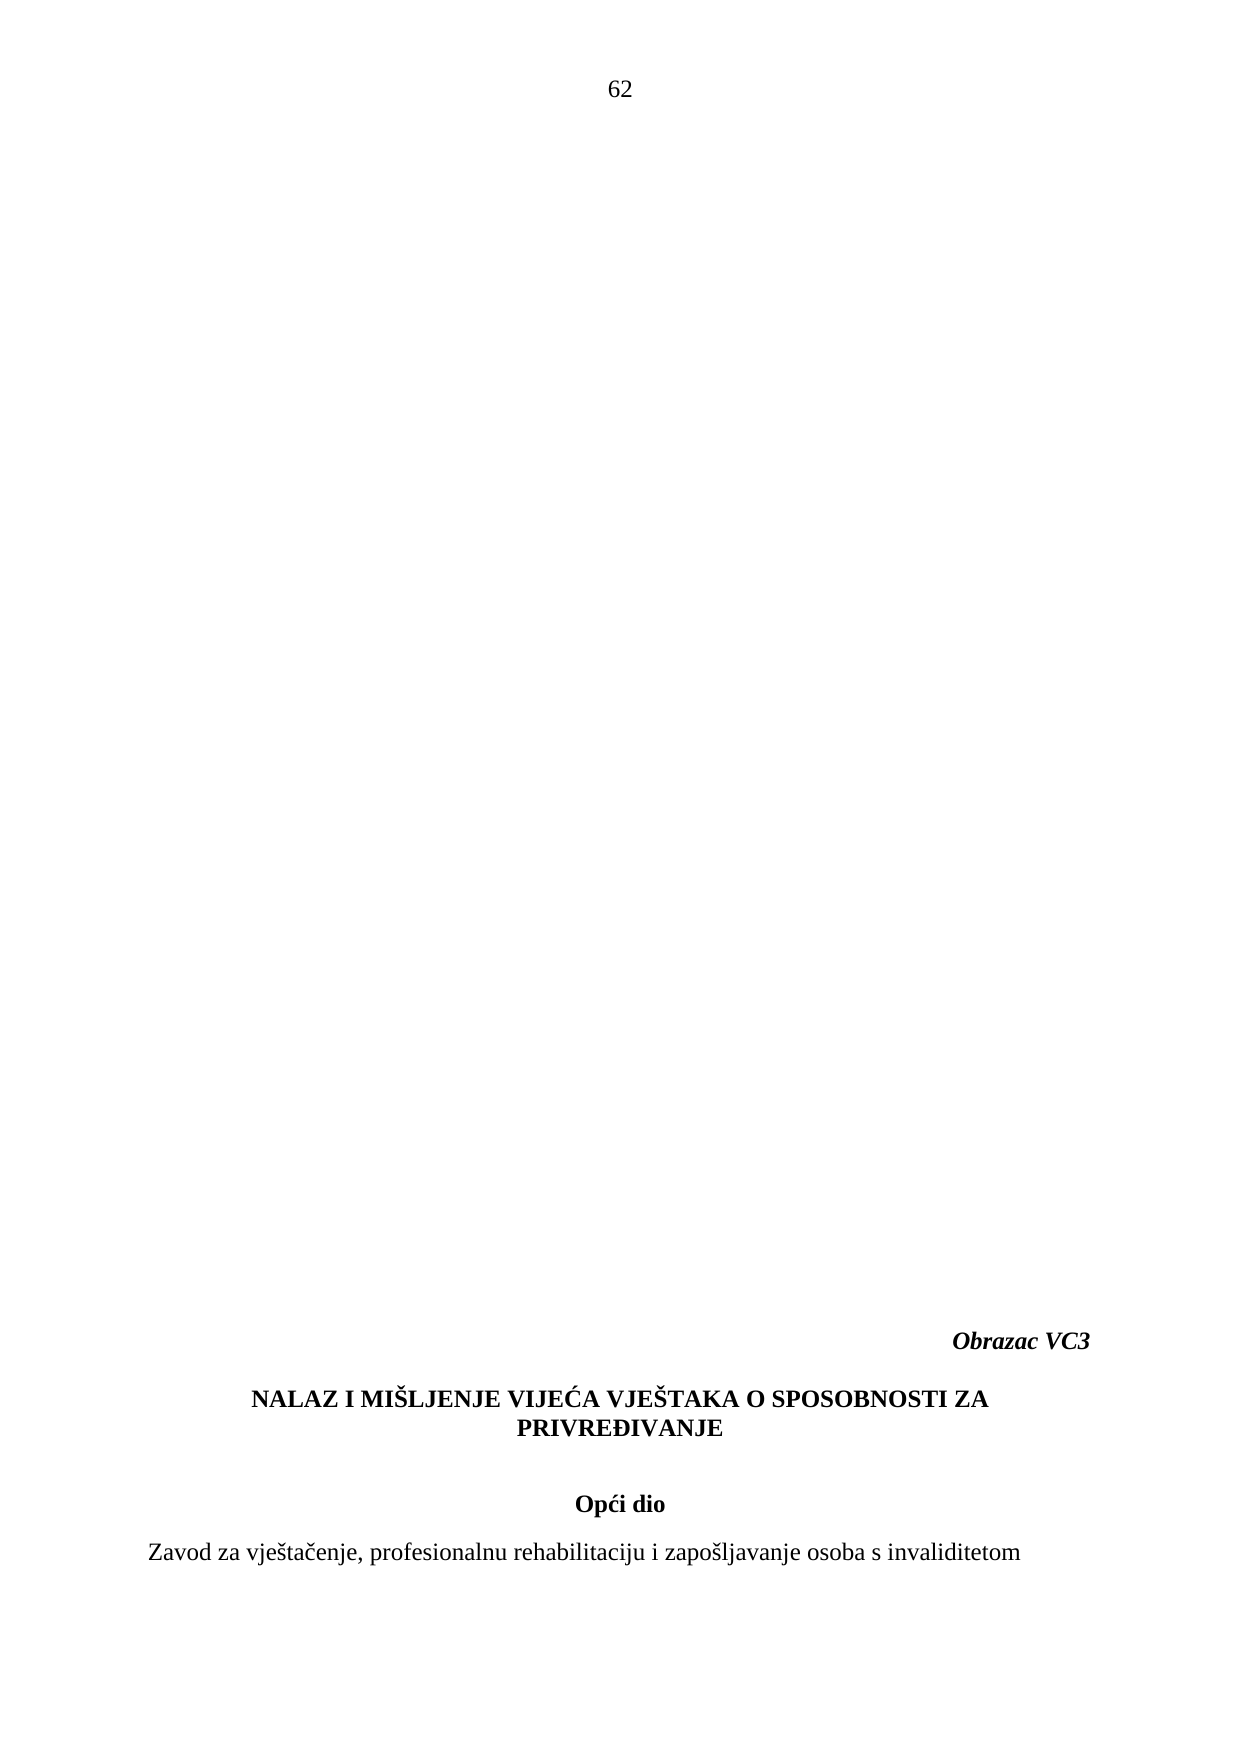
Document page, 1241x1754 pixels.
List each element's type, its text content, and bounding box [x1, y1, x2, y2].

text Zavod za vještačenje, profesionalnu rehabilitaciju i zapošljavanje osoba s invaliditetom [148, 1537, 1093, 1566]
text Obrazac VC3 [148, 1326, 1093, 1355]
text NALAZ I MIŠLJENJE VIJEĆA VJEŠTAKA O SPOSOBNOSTI ZA PRIVREĐIVANJE [148, 1384, 1093, 1441]
text Opći dio [148, 1489, 1093, 1518]
